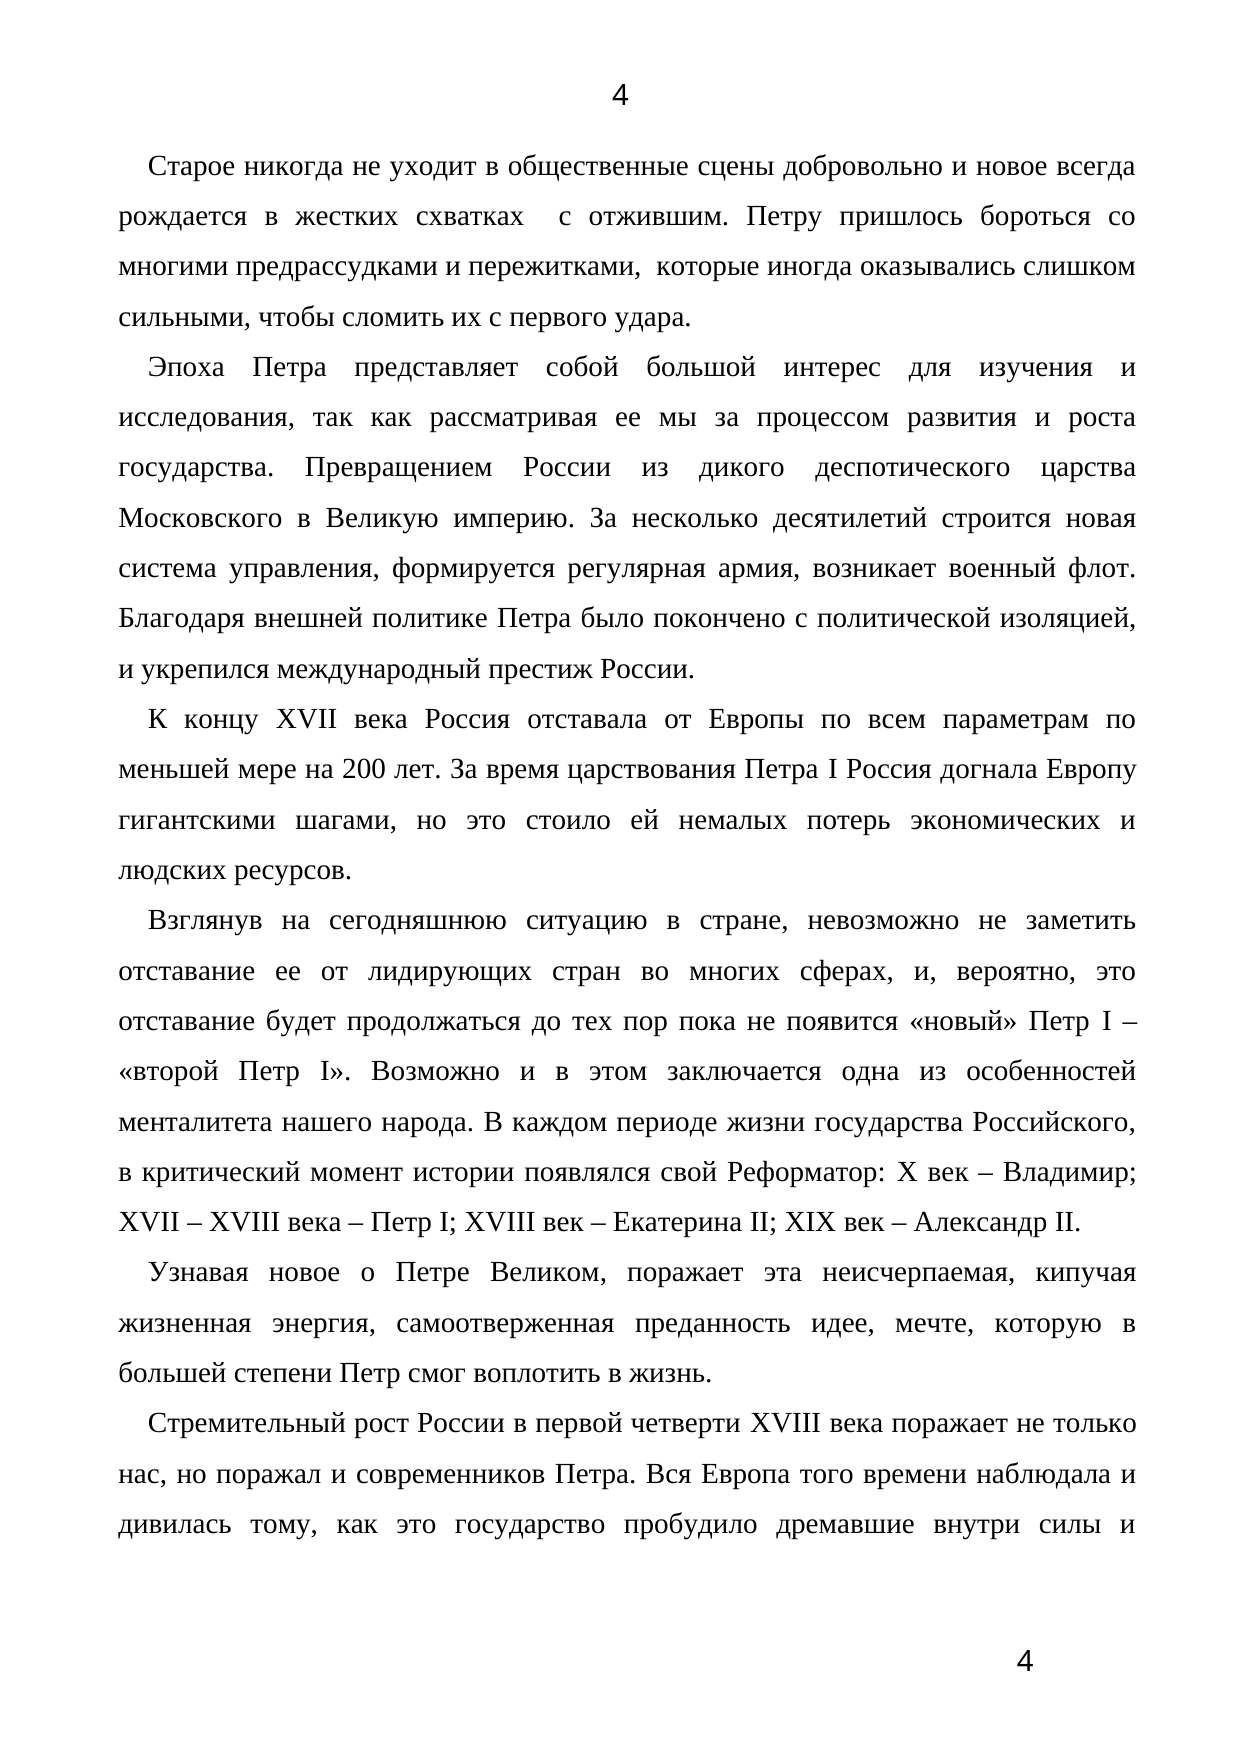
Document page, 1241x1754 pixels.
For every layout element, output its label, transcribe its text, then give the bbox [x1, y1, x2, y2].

text Эпоха Петра представляет собой большой интерес для изучения и исследования, так как рассматривая ее мы за процессом развития и роста государства. Превращением России из дикого деспотического царства Московского в Великую империю. За несколько десятилетий строится новая система управления, формируется регулярная армия, возникает военный флот. Благодаря внешней политике Петра было покончено с политической изоляцией, и укрепился международный престиж России. [118, 349, 1137, 684]
text Взглянув на сегодняшнюю ситуацию в стране, невозможно не заметить отставание ее от лидирующих стран во многих сферах, и, вероятно, это отставание будет продолжаться до тех пор пока не появится «новый» Петр I – «второй Петр I». Возможно и в этом заключается одна из особенностей менталитета нашего народа. В каждом периоде жизни государства Российского, в критический момент истории появлялся свой Реформатор: X век – Владимир; XVII – XVIII века – Петр I; XVIII век – Екатерина II; XIX век – Александр II. [118, 902, 1137, 1238]
text К концу XVII века Россия отставала от Европы по всем параметрам по меньшей мере на 200 лет. За время царствования Петра I Россия догнала Европу гигантскими шагами, но это стоило ей немалых потерь экономических и людских ресурсов. [118, 701, 1137, 886]
text Узнавая новое о Петре Великом, поражает эта неисчерпаемая, кипучая жизненная энергия, самоотверженная преданность идее, мечте, которую в большей степени Петр смог воплотить в жизнь. [118, 1254, 1137, 1389]
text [118, 1406, 1137, 1540]
text Старое никогда не уходит в общественные сцены добровольно и новое всегда рождается в жестких схватках с отжившим. Петру пришлось бороться со многими предрассудками и пережитками, которые иногда оказывались слишком сильными, чтобы сломить их с первого удара. [118, 148, 1137, 332]
